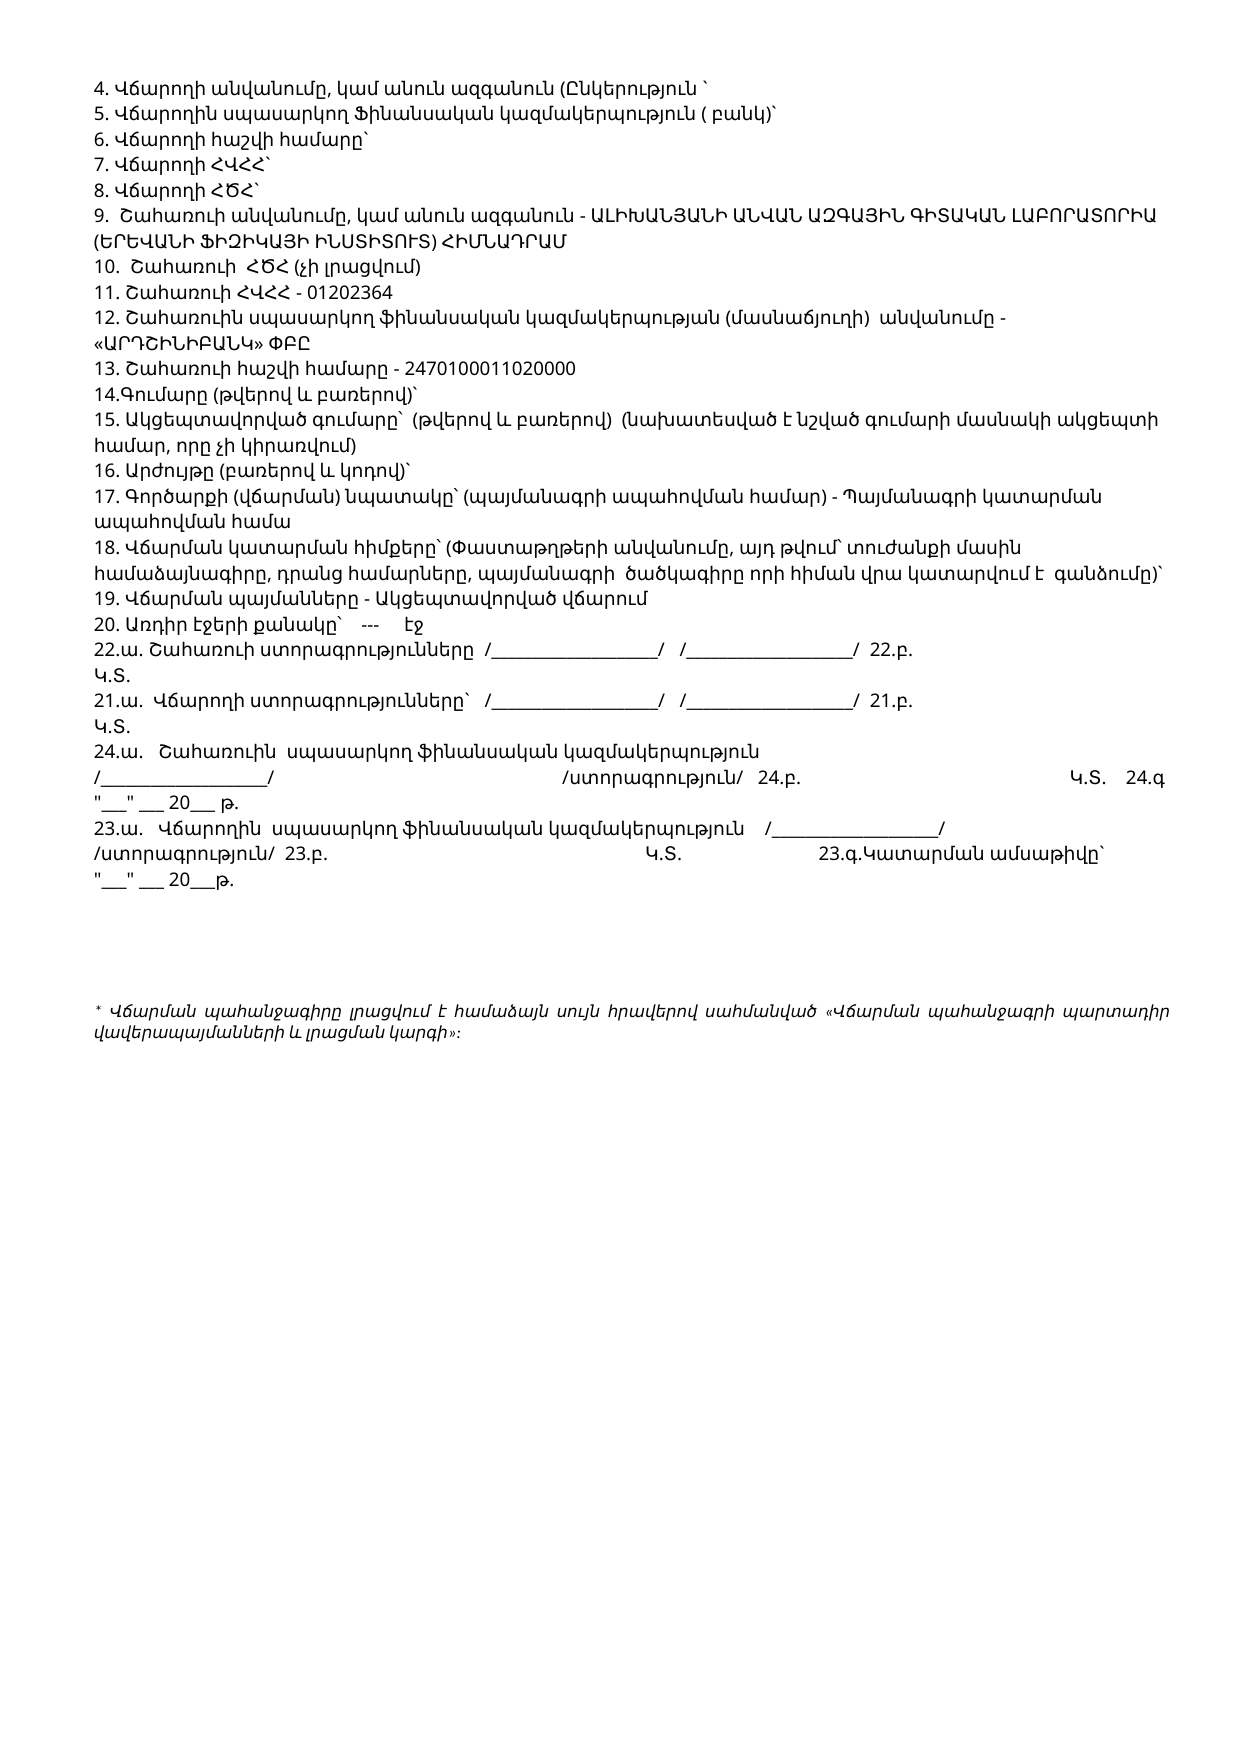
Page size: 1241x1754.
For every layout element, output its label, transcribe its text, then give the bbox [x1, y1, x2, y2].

text * Վճարման պահանջագիրը լրացվում է համաձայն սույն հրավերով սահմանված «Վճարման պահանջագրի պարտադիր վավերապայմանների և լրացման կարգի»: [94, 1002, 1171, 1042]
